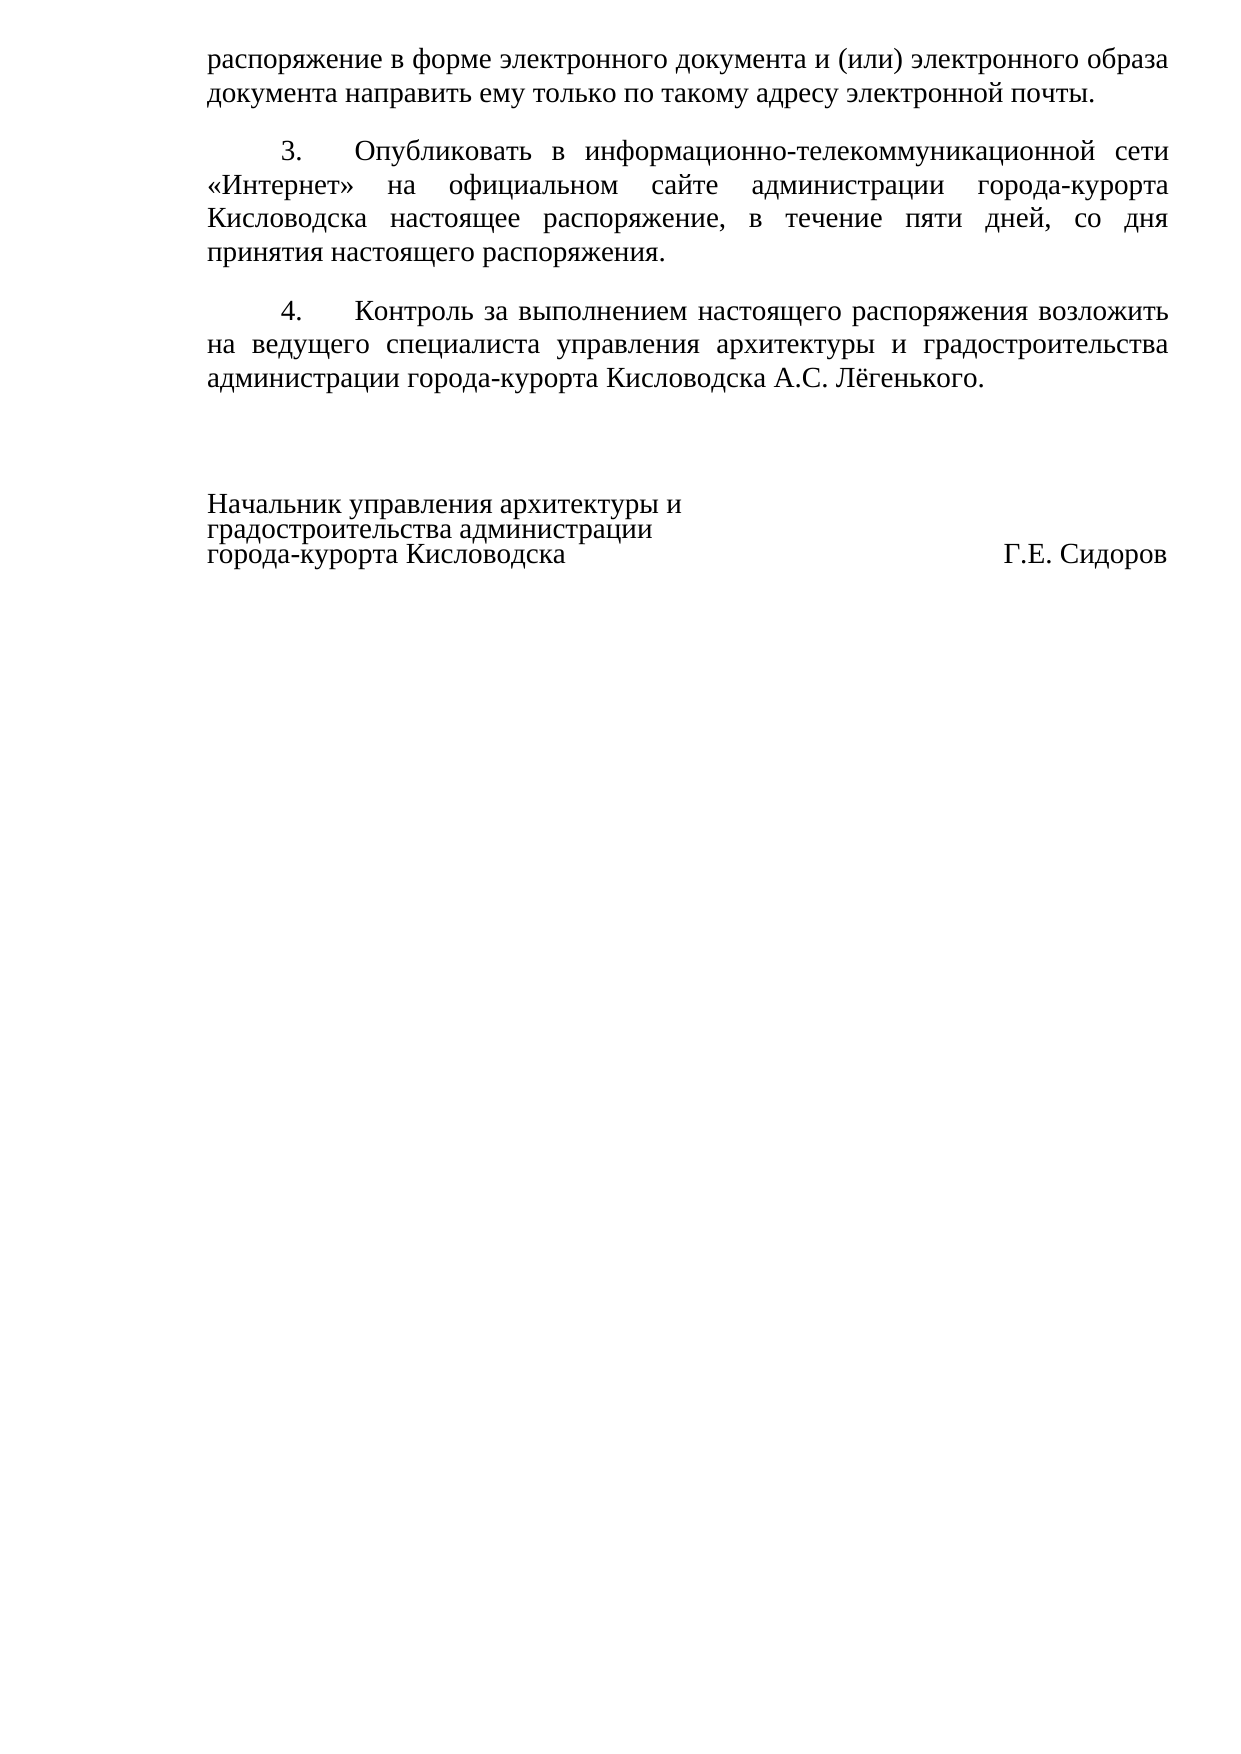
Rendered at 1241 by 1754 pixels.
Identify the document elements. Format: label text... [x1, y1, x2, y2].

text 4. Контроль за выполнением настоящего распоряжения возложить на ведущего специалиста управления архитектуры и градостроительства администрации города-курорта Кисловодска А.С. Лёгенького. [207, 293, 1169, 393]
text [207, 41, 1169, 108]
text Начальник управления архитектуры и [207, 493, 1169, 518]
text 3. Опубликовать в информационно-телекоммуникационной сети «Интернет» на официальном сайте администрации города-курорта Кисловодска настоящее распоряжение, в течение пяти дней, со дня принятия настоящего распоряжения. [207, 133, 1169, 268]
text города-курорта Кисловодска Г.Е. Сидоров [207, 543, 1169, 568]
text градостроительства администрации [207, 518, 1169, 543]
